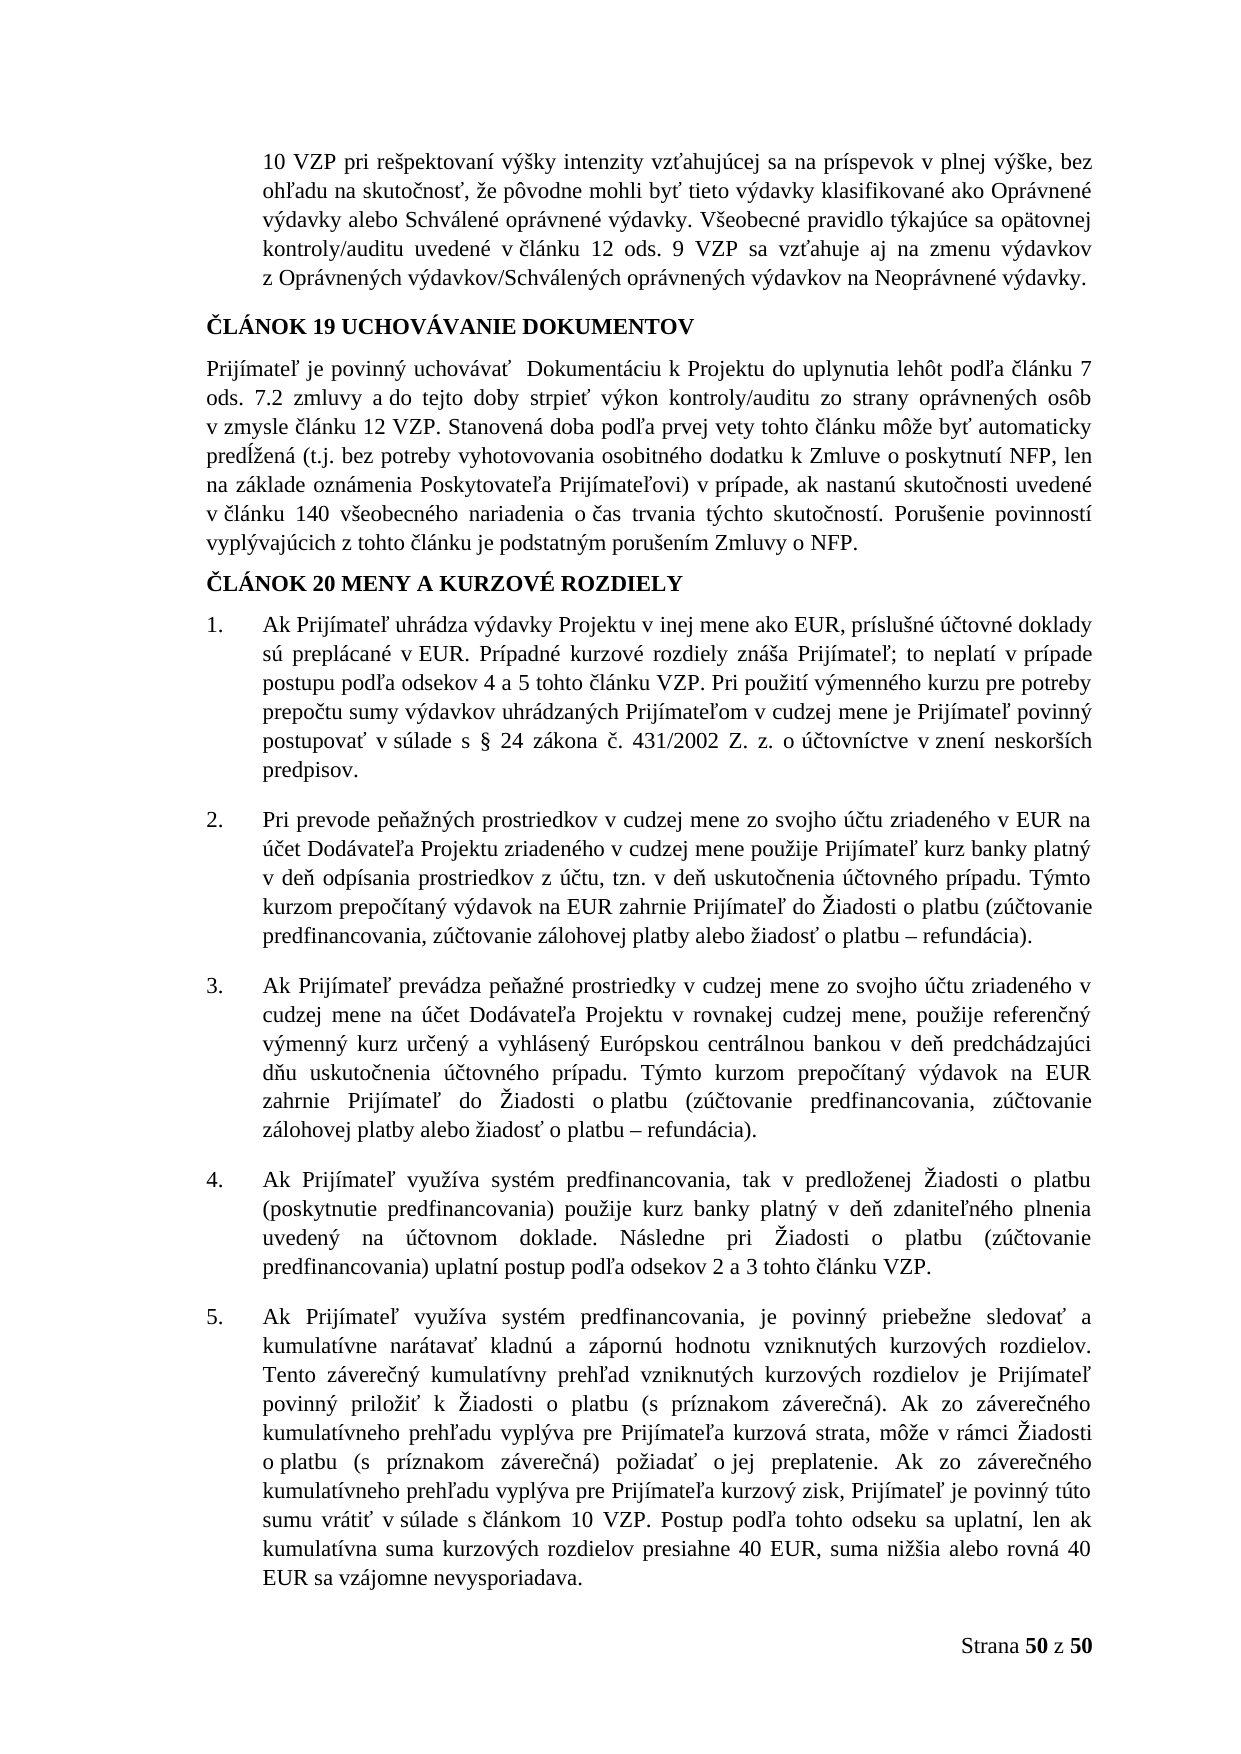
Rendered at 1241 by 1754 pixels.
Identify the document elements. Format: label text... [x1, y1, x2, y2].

text Prijímateľ je povinný uchovávať Dokumentáciu k Projektu do uplynutia lehôt podľa článku 7 ods. 7.2 zmluvy a do tejto doby strpieť výkon kontroly/auditu zo strany oprávnených osôb v zmysle článku 12 VZP. Stanovená doba podľa prvej vety tohto článku môže byť automaticky predĺžená (t.j. bez potreby vyhotovovania osobitného dodatku k Zmluve o poskytnutí NFP, len na základe oznámenia Poskytovateľa Prijímateľovi) v prípade, ak nastanú skutočnosti uvedené v článku 140 všeobecného nariadenia o čas trvania týchto skutočností. Porušenie povinností vyplývajúcich z tohto článku je podstatným porušením Zmluvy o NFP. [206, 355, 1092, 555]
list Ak Prijímateľ využíva systém predfinancovania, je povinný priebežne sledovať a kumulatívne narátavať kladnú a zápornú hodnotu vzniknutých kurzových rozdielov. Tento záverečný kumulatívny prehľad vzniknutých kurzových rozdielov je Prijímateľ povinný priložiť k Žiadosti o platbu (s príznakom záverečná). Ak zo záverečného kumulatívneho prehľadu vyplýva pre Prijímateľa kurzová strata, môže v rámci Žiadosti o platbu (s príznakom záverečná) požiadať o jej preplatenie. Ak zo záverečného kumulatívneho prehľadu vyplýva pre Prijímateľa kurzový zisk, Prijímateľ je povinný túto sumu vrátiť v súlade s článkom 10 VZP. Postup podľa tohto odseku sa uplatní, len ak kumulatívna suma kurzových rozdielov presiahne 40 EUR, suma nižšia alebo rovná 40 EUR sa vzájomne nevysporiadava. [206, 1303, 1092, 1590]
text ČLÁNOK 20 MENY A KURZOVÉ ROZDIELY [206, 570, 1092, 596]
list Ak Prijímateľ uhrádza výdavky Projektu v inej mene ako EUR, príslušné účtovné doklady sú preplácané v EUR. Prípadné kurzové rozdiely znáša Prijímateľ; to neplatí v prípade postupu podľa odsekov 4 a 5 tohto článku VZP. Pri použití výmenného kurzu pre potreby prepočtu sumy výdavkov uhrádzaných Prijímateľom v cudzej mene je Prijímateľ povinný postupovať v súlade s § 24 zákona č. 431/2002 Z. z. o účtovníctve v znení neskorších predpisov. [206, 611, 1092, 783]
list Ak Prijímateľ prevádza peňažné prostriedky v cudzej mene zo svojho účtu zriadeného v cudzej mene na účet Dodávateľa Projektu v rovnakej cudzej mene, použije referenčný výmenný kurz určený a vyhlásený Európskou centrálnou bankou v deň predchádzajúci dňu uskutočnenia účtovného prípadu. Týmto kurzom prepočítaný výdavok na EUR zahrnie Prijímateľ do Žiadosti o platbu (zúčtovanie predfinancovania, zúčtovanie zálohovej platby alebo žiadosť o platbu – refundácia). [206, 972, 1092, 1143]
text Článok 19 UCHOVÁVANIE DOKUMENTOV [206, 313, 1092, 340]
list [206, 148, 1092, 290]
list Ak Prijímateľ využíva systém predfinancovania, tak v predloženej Žiadosti o platbu (poskytnutie predfinancovania) použije kurz banky platný v deň zdaniteľného plnenia uvedený na účtovnom doklade. Následne pri Žiadosti o platbu (zúčtovanie predfinancovania) uplatní postup podľa odsekov 2 a 3 tohto článku VZP. [206, 1166, 1092, 1279]
list Pri prevode peňažných prostriedkov v cudzej mene zo svojho účtu zriadeného v EUR na účet Dodávateľa Projektu zriadeného v cudzej mene použije Prijímateľ kurz banky platný v deň odpísania prostriedkov z účtu, tzn. v deň uskutočnenia účtovného prípadu. Týmto kurzom prepočítaný výdavok na EUR zahrnie Prijímateľ do Žiadosti o platbu (zúčtovanie predfinancovania, zúčtovanie zálohovej platby alebo žiadosť o platbu – refundácia). [206, 806, 1092, 948]
